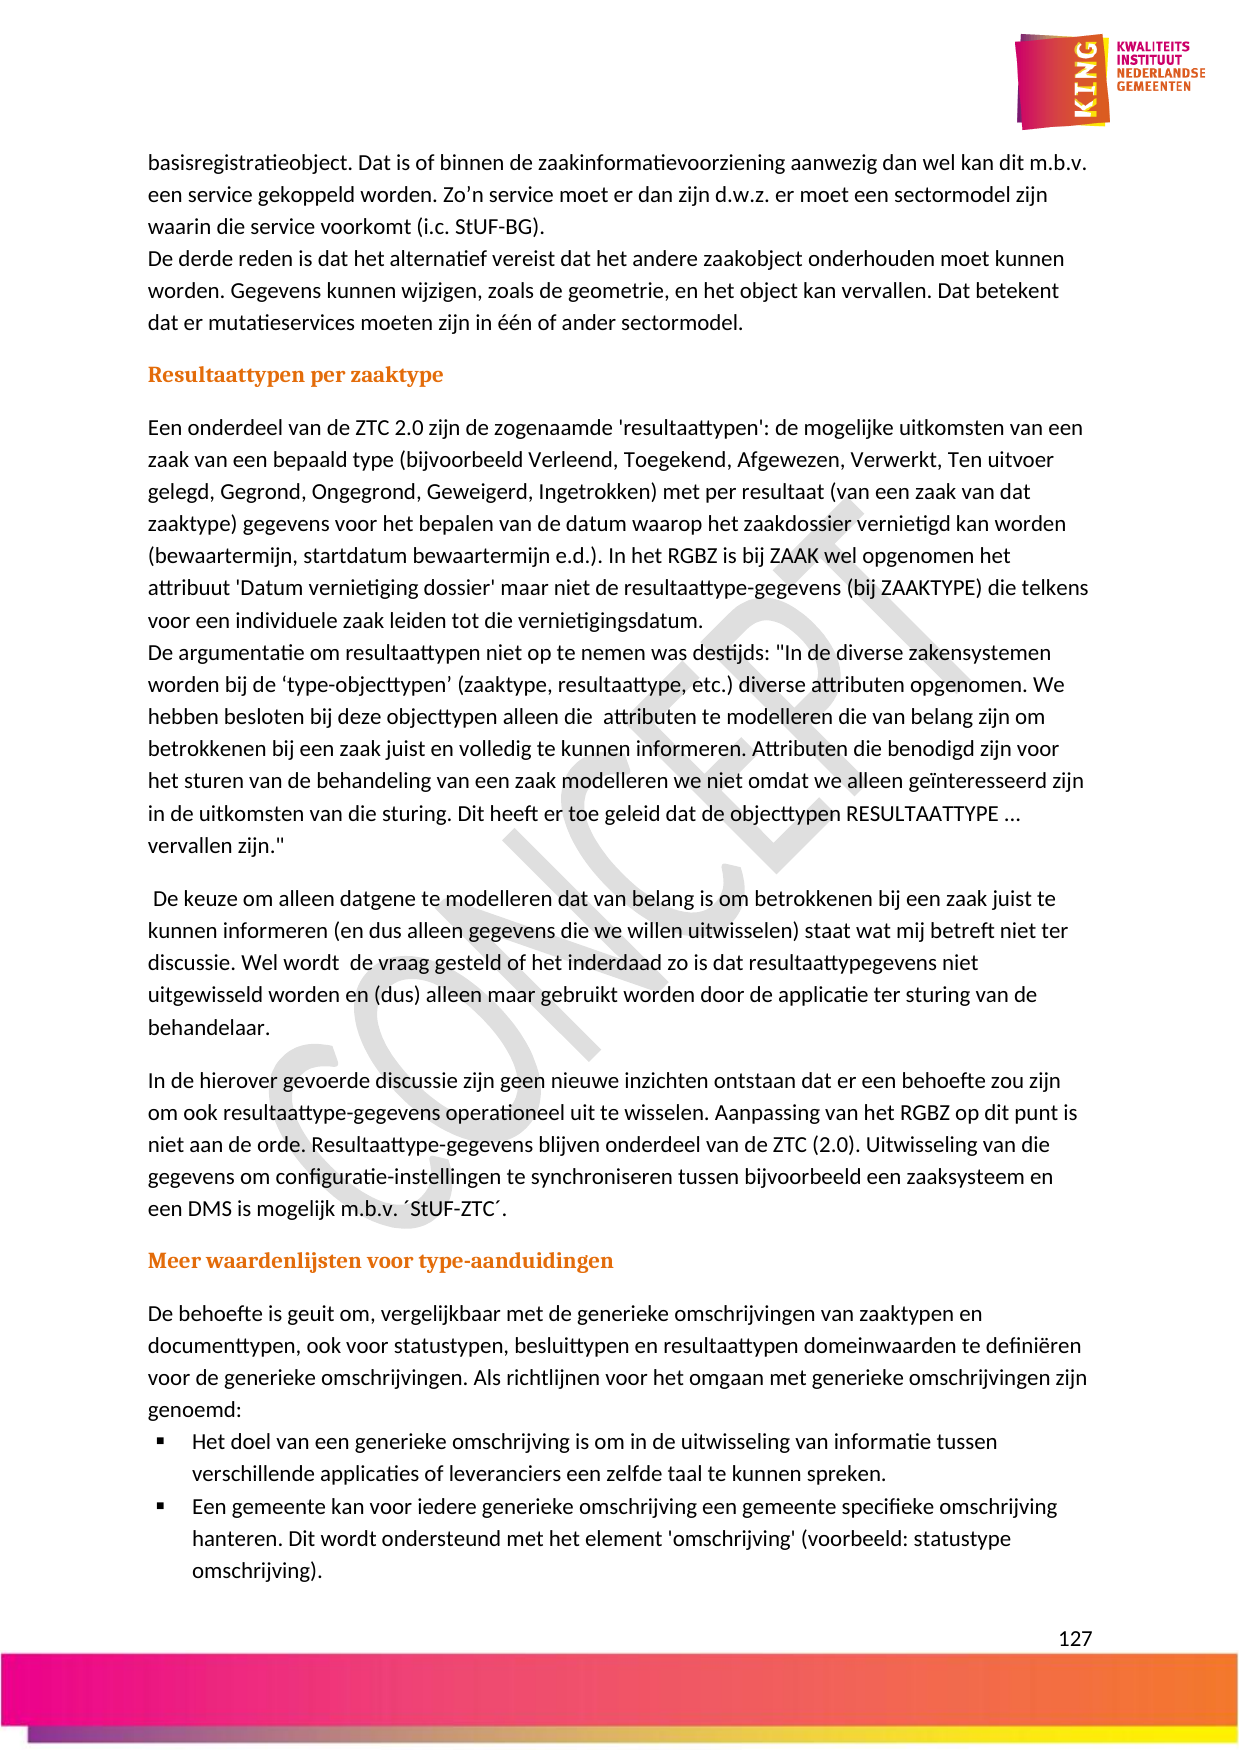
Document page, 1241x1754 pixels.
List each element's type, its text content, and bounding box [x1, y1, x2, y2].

text De behoefte is geuit om, vergelijkbaar met de generieke omschrijvingen van zaaktypen en documenttypen, ook voor statustypen, besluittypen en resultaattypen domeinwaarden te definiëren voor de generieke omschrijvingen. Als richtlijnen voor het omgaan met generieke omschrijvingen zijn genoemd: [148, 1299, 1093, 1423]
picture [1014, 33, 1206, 131]
text De keuze om alleen datgene te modelleren dat van belang is om betrokkenen bij een zaak juist te kunnen informeren (en dus alleen gegevens die we willen uitwisselen) staat wat mij betreft niet ter discussie. Wel wordt de vraag gesteld of het inderdaad zo is dat resultaattypegevens niet uitgewisseld worden en (dus) alleen maar gebruikt worden door de applicatie ter sturing van de behandelaar. [148, 884, 1093, 1041]
list Het doel van een generieke omschrijving is om in de uitwisseling van informatie tussen verschillende applicaties of leveranciers een zelfde taal te kunnen spreken. [155, 1427, 1093, 1488]
picture [0, 1650, 1239, 1750]
text Resultaattypen per zaaktype [148, 362, 1093, 388]
list Een gemeente kan voor iedere generieke omschrijving een gemeente specifieke omschrijving hanteren. Dit wordt ondersteund met het element 'omschrijving' (voorbeeld: statustype omschrijving). [155, 1492, 1093, 1584]
text In de hierover gevoerde discussie zijn geen nieuwe inzichten ontstaan dat er een behoefte zou zijn om ook resultaattype-gegevens operationeel uit te wisselen. Aanpassing van het RGBZ op dit punt is niet aan de orde. Resultaattype-gegevens blijven onderdeel van de ZTC (2.0). Uitwisseling van die gegevens om configuratie-instellingen te synchroniseren tussen bijvoorbeeld een zaaksysteem en een DMS is mogelijk m.b.v. ´StUF-ZTC´. [148, 1066, 1093, 1223]
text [148, 148, 1093, 337]
text Meer waardenlijsten voor type-aanduidingen [148, 1248, 1093, 1274]
text Een onderdeel van de ZTC 2.0 zijn de zogenaamde 'resultaattypen': de mogelijke uitkomsten van een zaak van een bepaald type (bijvoorbeeld Verleend, Toegekend, Afgewezen, Verwerkt, Ten uitvoer gelegd, Gegrond, Ongegrond, Geweigerd, Ingetrokken) met per resultaat (van een zaak van dat zaaktype) gegevens voor het bepalen van de datum waarop het zaakdossier vernietigd kan worden (bewaartermijn, startdatum bewaartermijn e.d.). In het RGBZ is bij ZAAK wel opgenomen het attribuut 'Datum vernietiging dossier' maar niet de resultaattype-gegevens (bij ZAAKTYPE) die telkens voor een individuele zaak leiden tot die vernietigingsdatum. De argumentatie om resultaattypen niet op te nemen was destijds: "In de diverse zakensystemen worden bij de ‘type-objecttypen’ (zaaktype, resultaattype, etc.) diverse attributen opgenomen. We hebben besloten bij deze objecttypen alleen die attributen te modelleren die van belang zijn om betrokkenen bij een zaak juist en volledig te kunnen informeren. Attributen die benodigd zijn voor het sturen van de behandeling van een zaak modelleren we niet omdat we alleen geïnteresseerd zijn in de uitkomsten van die sturing. Dit heeft er toe geleid dat de objecttypen RESULTAATTYPE ... vervallen zijn." [148, 413, 1093, 859]
